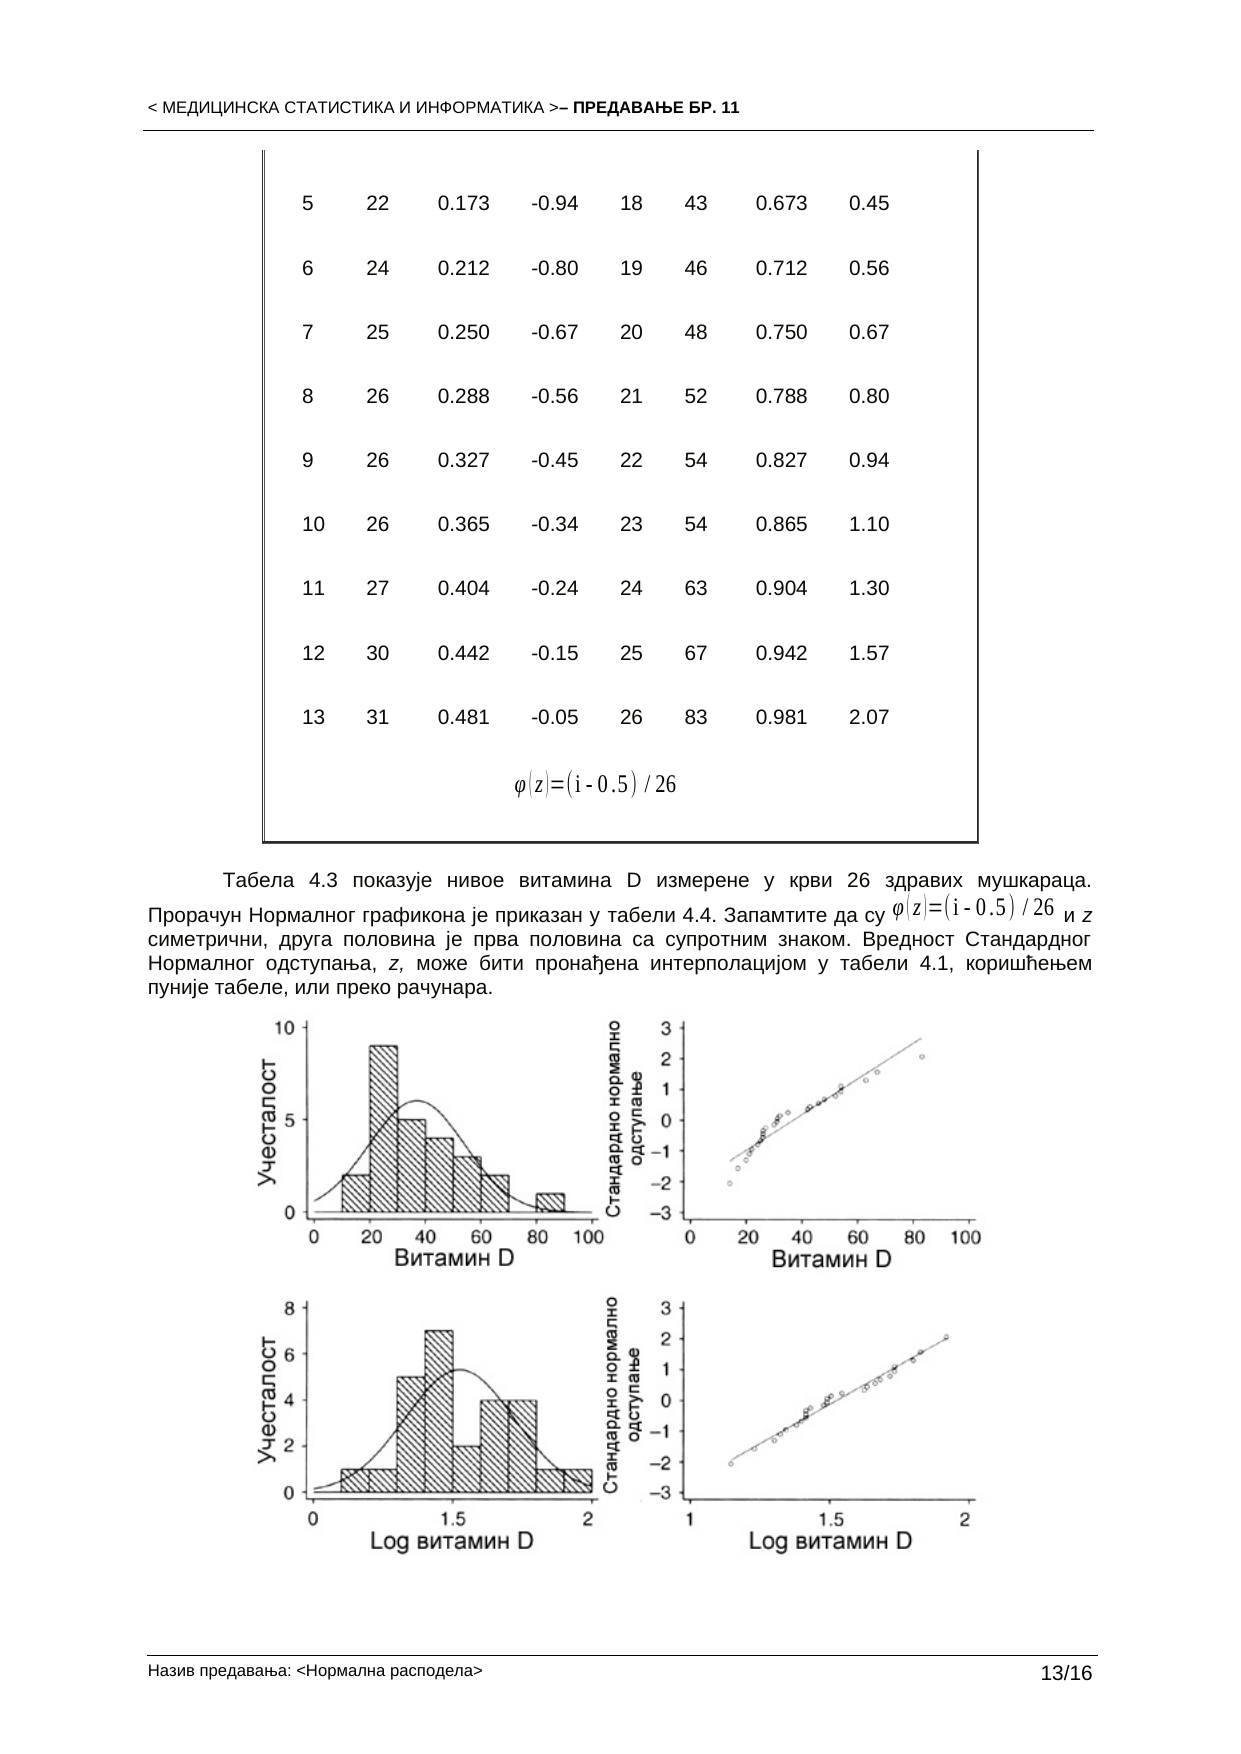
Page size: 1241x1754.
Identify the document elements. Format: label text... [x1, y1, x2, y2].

table_cell [265, 151, 976, 840]
picture [250, 1011, 990, 1561]
text Табела 4.3 показује нивое витамина D измерене у крви 26 здравих мушкараца. Прорачун Нормалног графикона је приказан у табели 4.4. Запамтите да су и z симетрични, друга половина је прва половина са супротним знаком. Вредност Стандардног Нормалног одступања, z, може бити пронађена интерполацијом у табели 4.1, коришћењем пуније табеле, или преко рачунара. [148, 868, 1092, 999]
